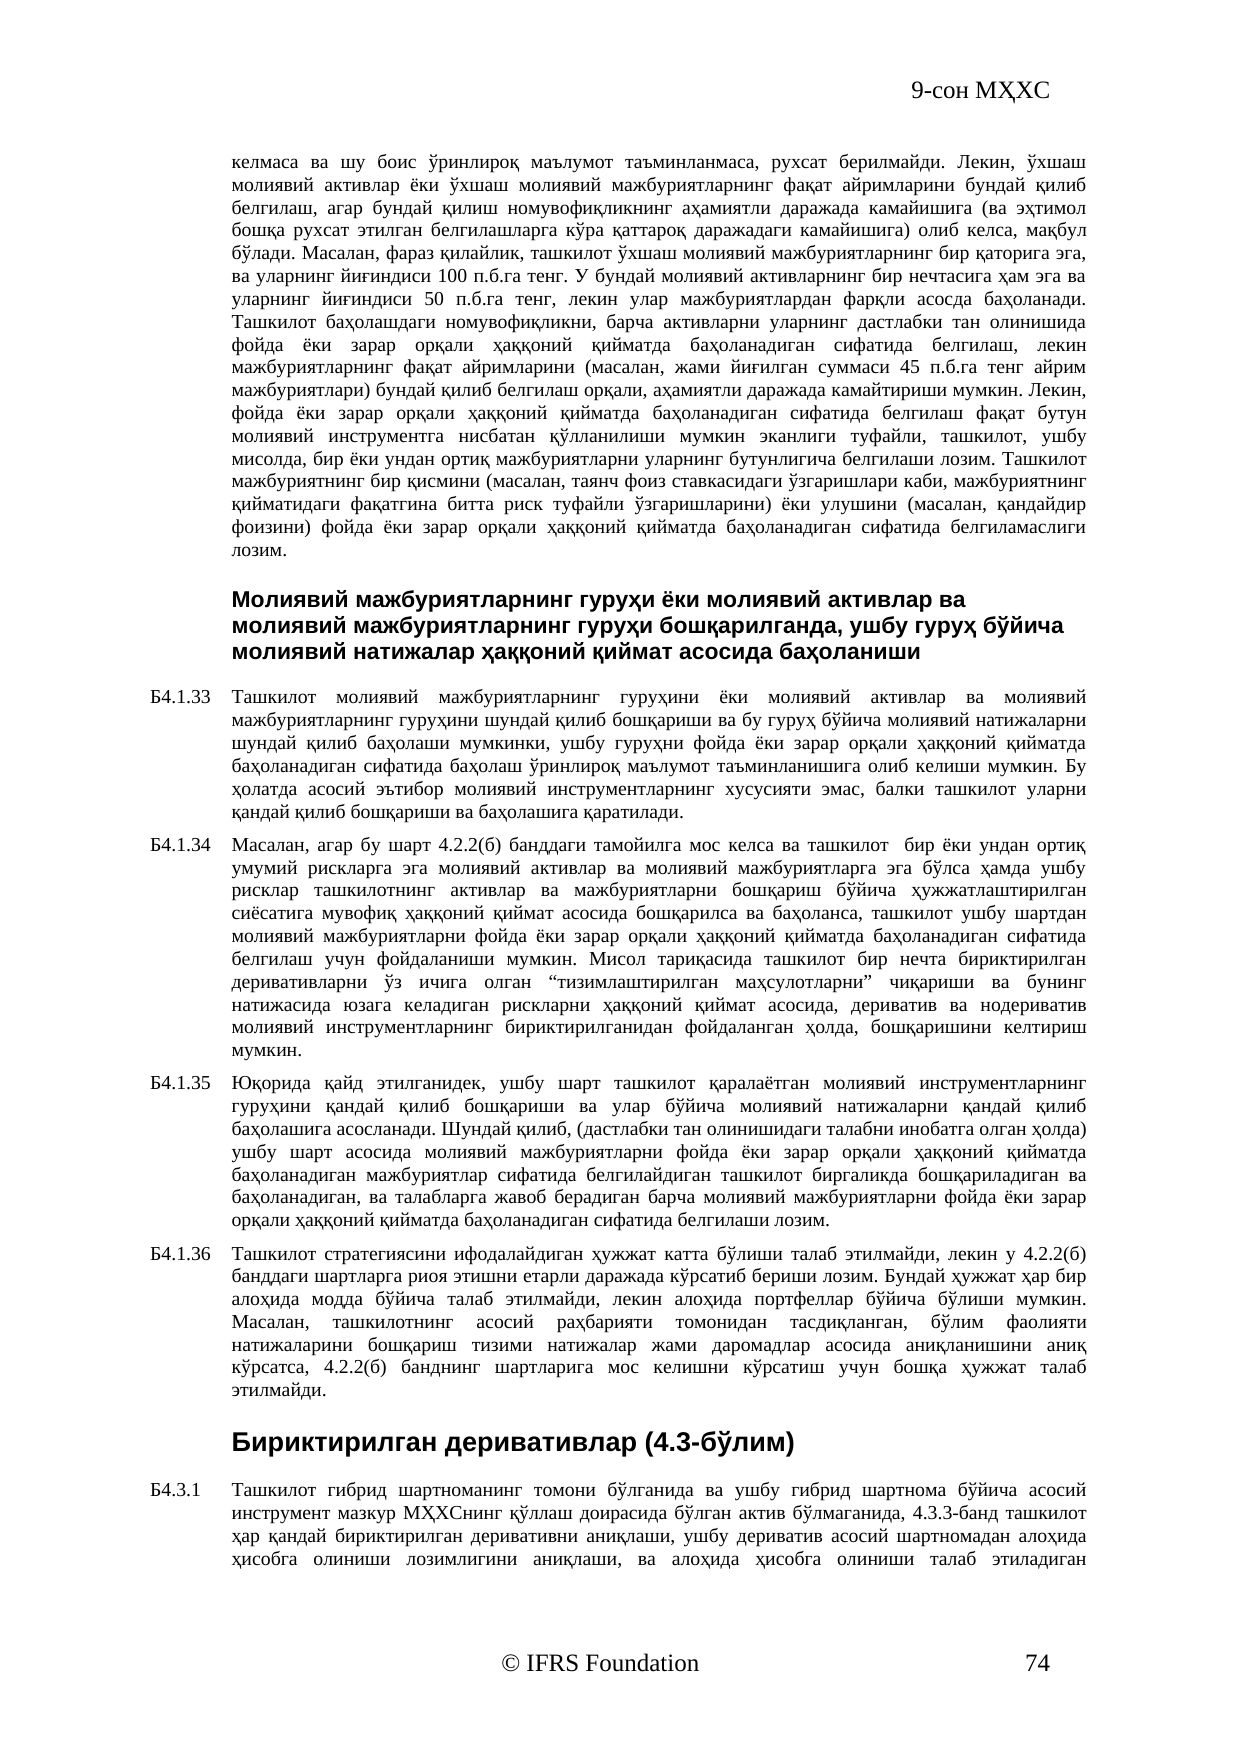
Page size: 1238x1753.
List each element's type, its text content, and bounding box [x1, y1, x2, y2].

text Б4.1.34 Масалан, агар бу шарт 4.2.2(б) банддаги тамойилга мос келса ва ташкилот бир ёки ундан ортиқ умумий рискларга эга молиявий активлар ва молиявий мажбуриятларга эга бўлса ҳамда ушбу рисклар ташкилотнинг активлар ва мажбуриятларни бошқариш бўйича ҳужжатлаштирилган сиёсатига мувофиқ ҳаққоний қиймат асосида бошқарилса ва баҳоланса, ташкилот ушбу шартдан молиявий мажбуриятларни фойда ёки зарар орқали ҳаққоний қийматда баҳоланадиган сифатида белгилаш учун фойдаланиши мумкин. Мисол тариқасида ташкилот бир нечта бириктирилган деривативларни ўз ичига олган “тизимлаштирилган маҳсулотларни” чиқариши ва бунинг натижасида юзага келадиган рискларни ҳаққоний қиймат асосида, дериватив ва нодериватив молиявий инструментларнинг бириктирилганидан фойдаланган ҳолда, бошқаришини келтириш мумкин. [150, 833, 1087, 1061]
text Б4.1.35 Юқорида қайд этилганидек, ушбу шарт ташкилот қаралаётган молиявий инструментларнинг гуруҳини қандай қилиб бошқариши ва улар бўйича молиявий натижаларни қандай қилиб баҳолашига асосланади. Шундай қилиб, (дастлабки тан олинишидаги талабни инобатга олган ҳолда) ушбу шарт асосида молиявий мажбуриятларни фойда ёки зарар орқали ҳаққоний қийматда баҳоланадиган мажбуриятлар сифатида белгилайдиган ташкилот биргаликда бошқариладиган ва баҳоланадиган, ва талабларга жавоб берадиган барча молиявий мажбуриятларни фойда ёки зарар орқали ҳаққоний қийматда баҳоланадиган сифатида белгилаши лозим. [150, 1071, 1087, 1231]
text Б4.1.33 Ташкилот молиявий мажбуриятларнинг гуруҳини ёки молиявий активлар ва молиявий мажбуриятларнинг гуруҳини шундай қилиб бошқариши ва бу гуруҳ бўйича молиявий натижаларни шундай қилиб баҳолаши мумкинки, ушбу гуруҳни фойда ёки зарар орқали ҳаққоний қийматда баҳоланадиган сифатида баҳолаш ўринлироқ маълумот таъминланишига олиб келиши мумкин. Бу ҳолатда асосий эътибор молиявий инструментларнинг хусусияти эмас, балки ташкилот уларни қандай қилиб бошқариши ва баҳолашига қаратилади. [150, 686, 1087, 822]
text Б4.1.36 Ташкилот стратегиясини ифодалайдиган ҳужжат катта бўлиши талаб этилмайди, лекин у 4.2.2(б) банддаги шартларга риоя этишни етарли даражада кўрсатиб бериши лозим. Бундай ҳужжат ҳар бир алоҳида модда бўйича талаб этилмайди, лекин алоҳида портфеллар бўйича бўлиши мумкин. Масалан, ташкилотнинг асосий раҳбарияти томонидан тасдиқланган, бўлим фаолияти натижаларини бошқариш тизими натижалар жами даромадлар асосида аниқланишини аниқ кўрсатса, 4.2.2(б) банднинг шартларига мос келишни кўрсатиш учун бошқа ҳужжат талаб этилмайди. [150, 1241, 1087, 1401]
text Молиявий мажбуриятларнинг гуруҳи ёки молиявий активлар ва молиявий мажбуриятларнинг гуруҳи бошқарилганда, ушбу гуруҳ бўйича молиявий натижалар ҳаққоний қиймат асосида баҳоланиши [231, 586, 1087, 665]
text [150, 150, 1087, 561]
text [150, 1478, 1087, 1569]
text Бириктирилган деривативлар (4.3-бўлим) [231, 1426, 1087, 1457]
